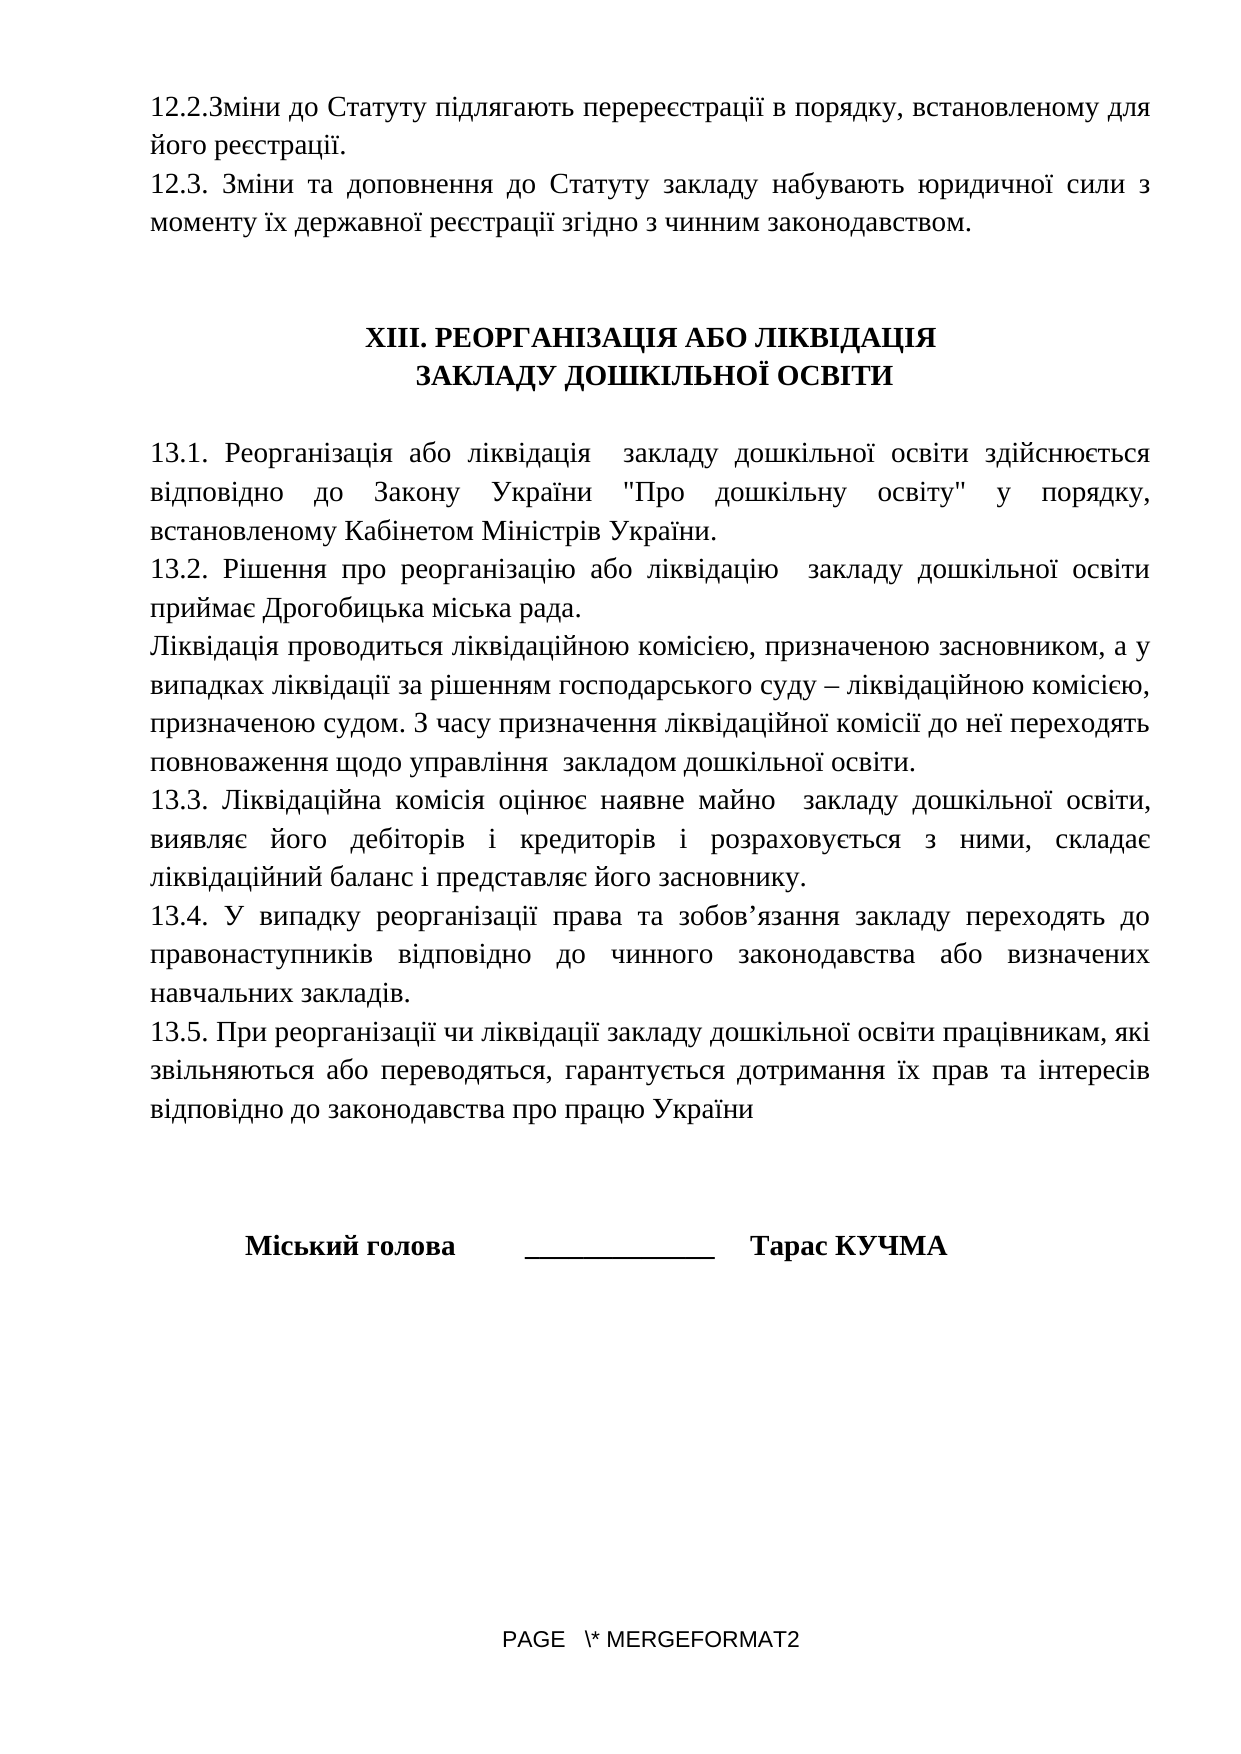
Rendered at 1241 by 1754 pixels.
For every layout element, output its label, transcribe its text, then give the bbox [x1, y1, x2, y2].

text 13.5. При реорганізації чи ліквідації закладу дошкільної освіти працівникам, які звільняються або переводяться, гарантується дотримання їх прав та інтересів відповідно до законодавства про працю України [150, 1014, 1151, 1124]
text 13.2. Рішення про реорганізацію або ліквідацію закладу дошкільної освіти приймає Дрогобицька міська рада. [150, 551, 1151, 623]
text 13.1. Реорганізація або ліквідація закладу дошкільної освіти здійснюється відповідно до Закону України "Про дошкільну освіту" у порядку, встановленому Кабінетом Міністрів України. [150, 436, 1151, 546]
text 12.3. Зміни та доповнення до Статуту закладу набувають юридичної сили з моменту їх державної реєстрації згідно з чинним законодавством. [150, 166, 1151, 238]
text 13.3. Ліквідаційна комісія оцінює наявне майно закладу дошкільної освіти, виявляє його дебіторів і кредиторів і розраховується з ними, складає ліквідаційний баланс і представляє його засновнику. [150, 782, 1151, 893]
text 13.4. У випадку реорганізації права та зобов’язання закладу переходять до правонаступників відповідно до чинного законодавства або визначених навчальних закладів. [150, 898, 1151, 1009]
text Міський голова _____________ Тарас КУЧМА [150, 1228, 1151, 1262]
text Ліквідація проводиться ліквідаційною комісією, призначеною засновником, а у випадках ліквідації за рішенням господарського суду – ліквідаційною комісією, призначеною судом. З часу призначення ліквідаційної комісії до неї переходять повноваження щодо управління закладом дошкільної освіти. [150, 628, 1151, 777]
text ХІІІ. РЕОРГАНІЗАЦІЯ АБО ЛІКВІДАЦІЯ [150, 320, 1151, 353]
text 12.2.Зміни до Статуту підлягають перереєстрації в порядку, встановленому для його реєстрації. [150, 89, 1151, 161]
text ЗАКЛАДУ ДОШКІЛЬНОЇ ОСВІТИ [150, 358, 1151, 392]
